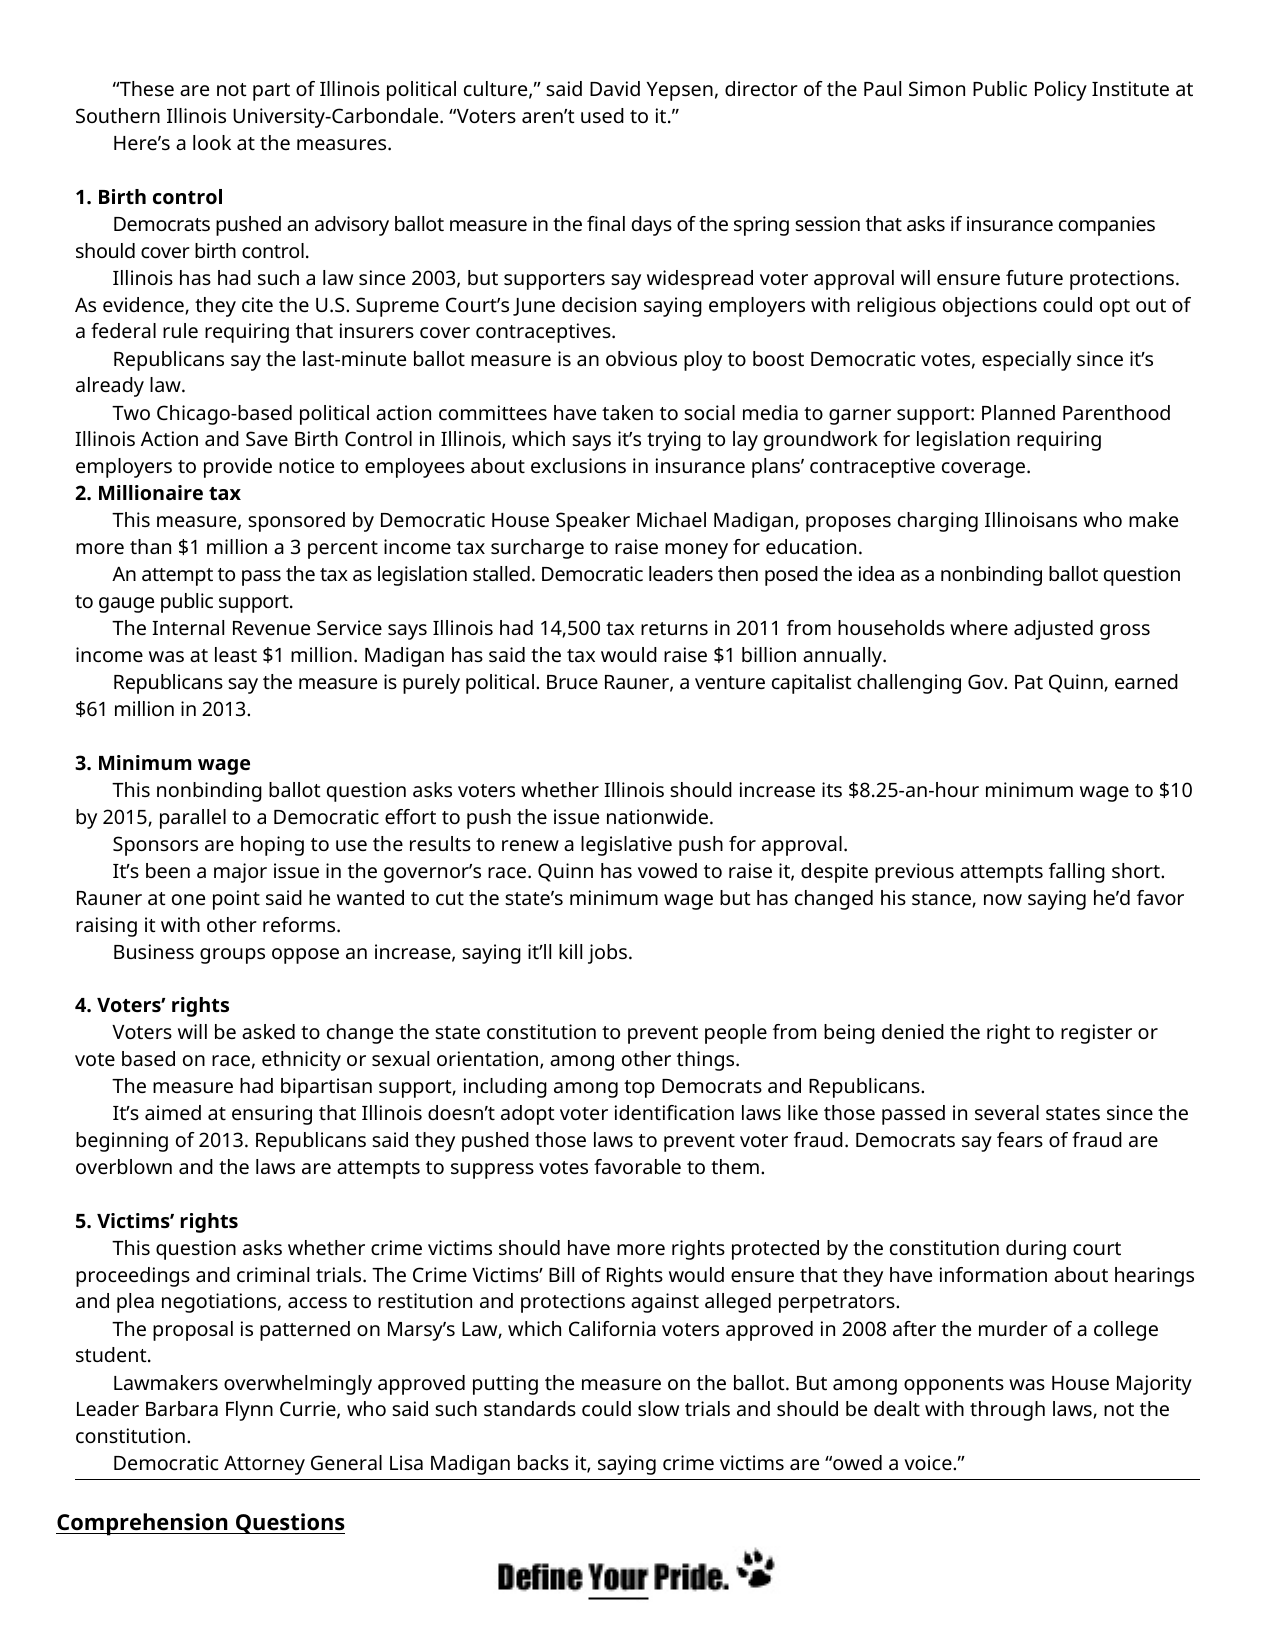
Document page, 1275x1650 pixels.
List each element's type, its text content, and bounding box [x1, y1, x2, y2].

text This nonbinding ballot question asks voters whether Illinois should increase its $8.25-an-hour minimum wage to $10 by 2015, parallel to a Democratic effort to push the issue nationwide. [75, 776, 1200, 830]
text “These are not part of Illinois political culture,” said David Yepsen, director of the Paul Simon Public Policy Institute at Southern Illinois University-Carbondale. “Voters aren’t used to it.” [75, 75, 1200, 129]
text Comprehension Questions [56, 1507, 1219, 1537]
text 5. Victims’ rights [75, 1207, 1200, 1234]
text 3. Minimum wage [75, 749, 1200, 776]
text Sponsors are hoping to use the results to renew a legislative push for approval. [75, 830, 1200, 857]
text This measure, sponsored by Democratic House Speaker Michael Madigan, proposes charging Illinoisans who make more than $1 million a 3 percent income tax surcharge to raise money for education. [75, 507, 1200, 561]
text Democratic Attorney General Lisa Madigan backs it, saying crime victims are “owed a voice.” [75, 1450, 1200, 1479]
text It’s been a major issue in the governor’s race. Quinn has vowed to raise it, despite previous attempts falling short. Rauner at one point said he wanted to cut the state’s minimum wage but has changed his stance, now saying he’d favor raising it with other reforms. [75, 857, 1200, 938]
text Republicans say the measure is purely political. Bruce Rauner, a venture capitalist challenging Gov. Pat Quinn, earned $61 million in 2013. [75, 668, 1200, 722]
text 2. Millionaire tax [75, 480, 1200, 507]
text Democrats pushed an advisory ballot measure in the final days of the spring session that asks if insurance companies should cover birth control. [75, 210, 1200, 264]
text This question asks whether crime victims should have more rights protected by the constitution during court proceedings and criminal trials. The Crime Victims’ Bill of Rights would ensure that they have information about hearings and plea negotiations, access to restitution and protections against alleged perpetrators. [75, 1234, 1200, 1315]
text Here’s a look at the measures. [75, 129, 1200, 156]
text Two Chicago-based political action committees have taken to social media to garner support: Planned Parenthood Illinois Action and Save Birth Control in Illinois, which says it’s trying to lay groundwork for legislation requiring employers to provide notice to employees about exclusions in insurance plans’ contraceptive coverage. [75, 399, 1200, 480]
text The Internal Revenue Service says Illinois had 14,500 tax returns in 2011 from households where adjusted gross income was at least $1 million. Madigan has said the tax would raise $1 billion annually. [75, 614, 1200, 668]
text Republicans say the last-minute ballot measure is an obvious ploy to boost Democratic votes, especially since it’s already law. [75, 345, 1200, 399]
text 4. Voters’ rights [75, 992, 1200, 1019]
text 1. Birth control [75, 183, 1200, 210]
text Illinois has had such a law since 2003, but supporters say widespread voter approval will ensure future protections. As evidence, they cite the U.S. Supreme Court’s June decision saying employers with religious objections could opt out of a federal rule requiring that insurers cover contraceptives. [75, 264, 1200, 345]
text The proposal is patterned on Marsy’s Law, which California voters approved in 2008 after the murder of a college student. [75, 1315, 1200, 1369]
text Business groups oppose an increase, saying it’ll kill jobs. [75, 938, 1200, 965]
text Lawmakers overwhelmingly approved putting the measure on the ballot. But among opponents was House Majority Leader Barbara Flynn Currie, who said such standards could slow trials and should be dealt with through laws, not the constitution. [75, 1369, 1200, 1450]
text It’s aimed at ensuring that Illinois doesn’t adopt voter identification laws like those passed in several states since the beginning of 2013. Republicans said they pushed those laws to prevent voter fraud. Democrats say fears of fraud are overblown and the laws are attempts to suppress votes favorable to them. [75, 1099, 1200, 1181]
picture [493, 1546, 783, 1603]
text An attempt to pass the tax as legislation stalled. Democratic leaders then posed the idea as a nonbinding ballot question to gauge public support. [75, 561, 1200, 614]
text The measure had bipartisan support, including among top Democrats and Republicans. [75, 1073, 1200, 1099]
text Voters will be asked to change the state constitution to prevent people from being denied the right to register or vote based on race, ethnicity or sexual orientation, among other things. [75, 1019, 1200, 1073]
